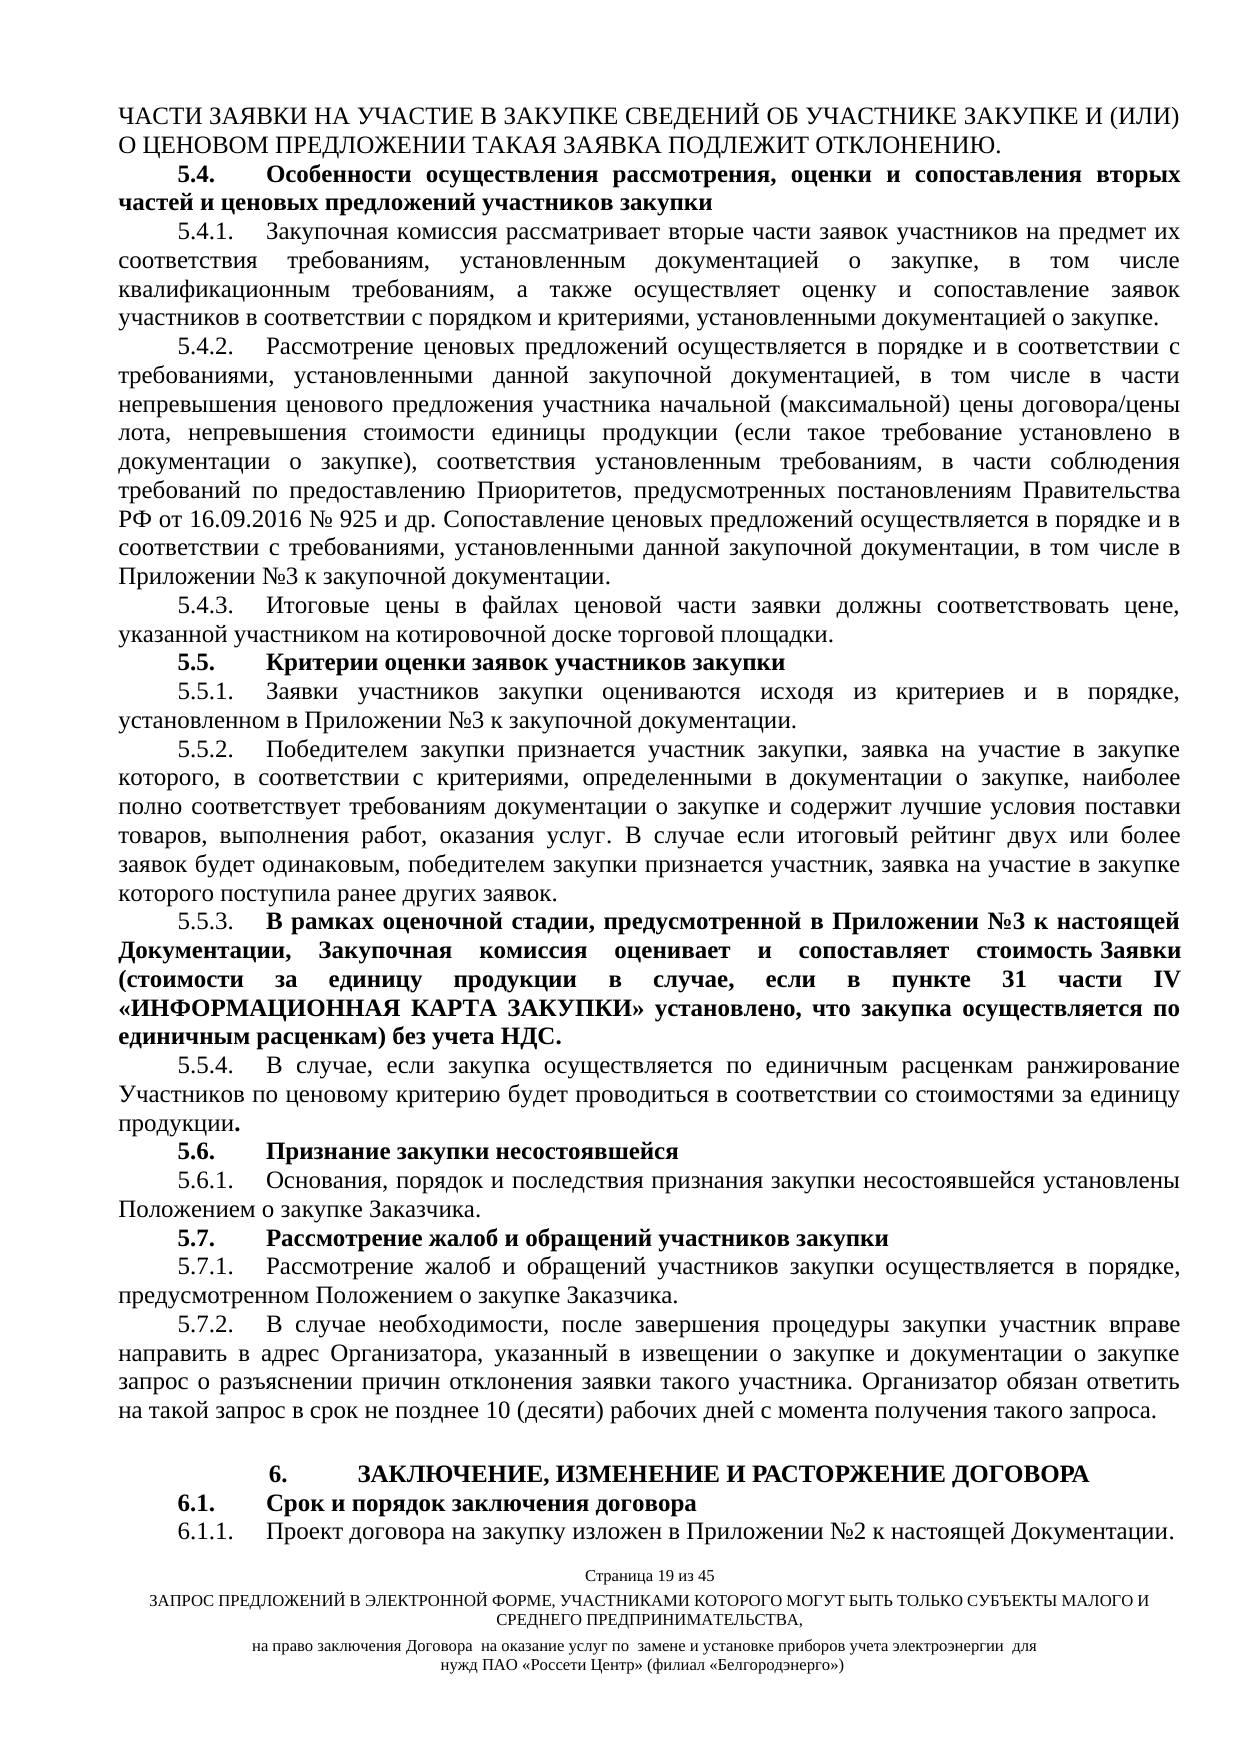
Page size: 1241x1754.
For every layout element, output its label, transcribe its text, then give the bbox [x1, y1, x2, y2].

subtitle Рассмотрение жалоб и обращений участников закупки осуществляется в порядке, предусмотренном Положением о закупке Заказчика. [118, 1251, 1181, 1309]
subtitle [118, 101, 1181, 159]
subtitle В случае, если закупка осуществляется по единичным расценкам ранжирование Участников по ценовому критерию будет проводиться в соответствии со стоимостями за единицу продукции. [118, 1050, 1181, 1136]
subtitle Рассмотрение жалоб и обращений участников закупки [118, 1223, 1181, 1251]
subtitle Заявки участников закупки оцениваются исходя из критериев и в порядке, установленном в Приложении №3 к закупочной документации. [118, 676, 1181, 734]
subtitle Признание закупки несостоявшейся [118, 1136, 1181, 1165]
subtitle В рамках оценочной стадии, предусмотренной в Приложении №3 к настоящей Документации, Закупочная комиссия оценивает и сопоставляет стоимость Заявки (стоимости за единицу продукции в случае, если в пункте 31 части IV «ИНФОРМАЦИОННАЯ КАРТА ЗАКУПКИ» установлено, что закупка осуществляется по единичным расценкам) без учета НДС. [118, 906, 1181, 1050]
subtitle Итоговые цены в файлах ценовой части заявки должны соответствовать цене, указанной участником на котировочной доске торговой площадки. [118, 590, 1181, 647]
subtitle Проект договора на закупку изложен в Приложении №2 к настоящей Документации. [118, 1516, 1181, 1545]
subtitle Критерии оценки заявок участников закупки [118, 647, 1181, 676]
subtitle В случае необходимости, после завершения процедуры закупки участник вправе направить в адрес Организатора, указанный в извещении о закупке и документации о закупке запрос о разъяснении причин отклонения заявки такого участника. Организатор обязан ответить на такой запрос в срок не позднее 10 (десяти) рабочих дней с момента получения такого запроса. [118, 1309, 1181, 1424]
subtitle ЗАКЛЮЧЕНИЕ, ИЗМЕНЕНИЕ И РАСТОРЖЕНИЕ ДОГОВОРА [118, 1459, 1181, 1488]
subtitle Победителем закупки признается участник закупки, заявка на участие в закупке которого, в соответствии с критериями, определенными в документации о закупке, наиболее полно соответствует требованиям документации о закупке и содержит лучшие условия поставки товаров, выполнения работ, оказания услуг. В случае если итоговый рейтинг двух или более заявок будет одинаковым, победителем закупки признается участник, заявка на участие в закупке которого поступила ранее других заявок. [118, 734, 1181, 906]
subtitle Срок и порядок заключения договора [118, 1488, 1181, 1516]
subtitle Основания, порядок и последствия признания закупки несостоявшейся установлены Положением о закупке Заказчика. [118, 1165, 1181, 1223]
subtitle Особенности осуществления рассмотрения, оценки и сопоставления вторых частей и ценовых предложений участников закупки [118, 159, 1181, 216]
subtitle Рассмотрение ценовых предложений осуществляется в порядке и в соответствии с требованиями, установленными данной закупочной документацией, в том числе в части непревышения ценового предложения участника начальной (максимальной) цены договора/цены лота, непревышения стоимости единицы продукции (если такое требование установлено в документации о закупке), соответствия установленным требованиям, в части соблюдения требований по предоставлению Приоритетов, предусмотренных постановлениям Правительства РФ от 16.09.2016 № 925 и др. Сопоставление ценовых предложений осуществляется в порядке и в соответствии с требованиями, установленными данной закупочной документации, в том числе в Приложении №3 к закупочной документации. [118, 331, 1181, 590]
subtitle Закупочная комиссия рассматривает вторые части заявок участников на предмет их соответствия требованиям, установленным документацией о закупке, в том числе квалификационным требованиям, а также осуществляет оценку и сопоставление заявок участников в соответствии с порядком и критериями, установленными документацией о закупке. [118, 216, 1181, 331]
